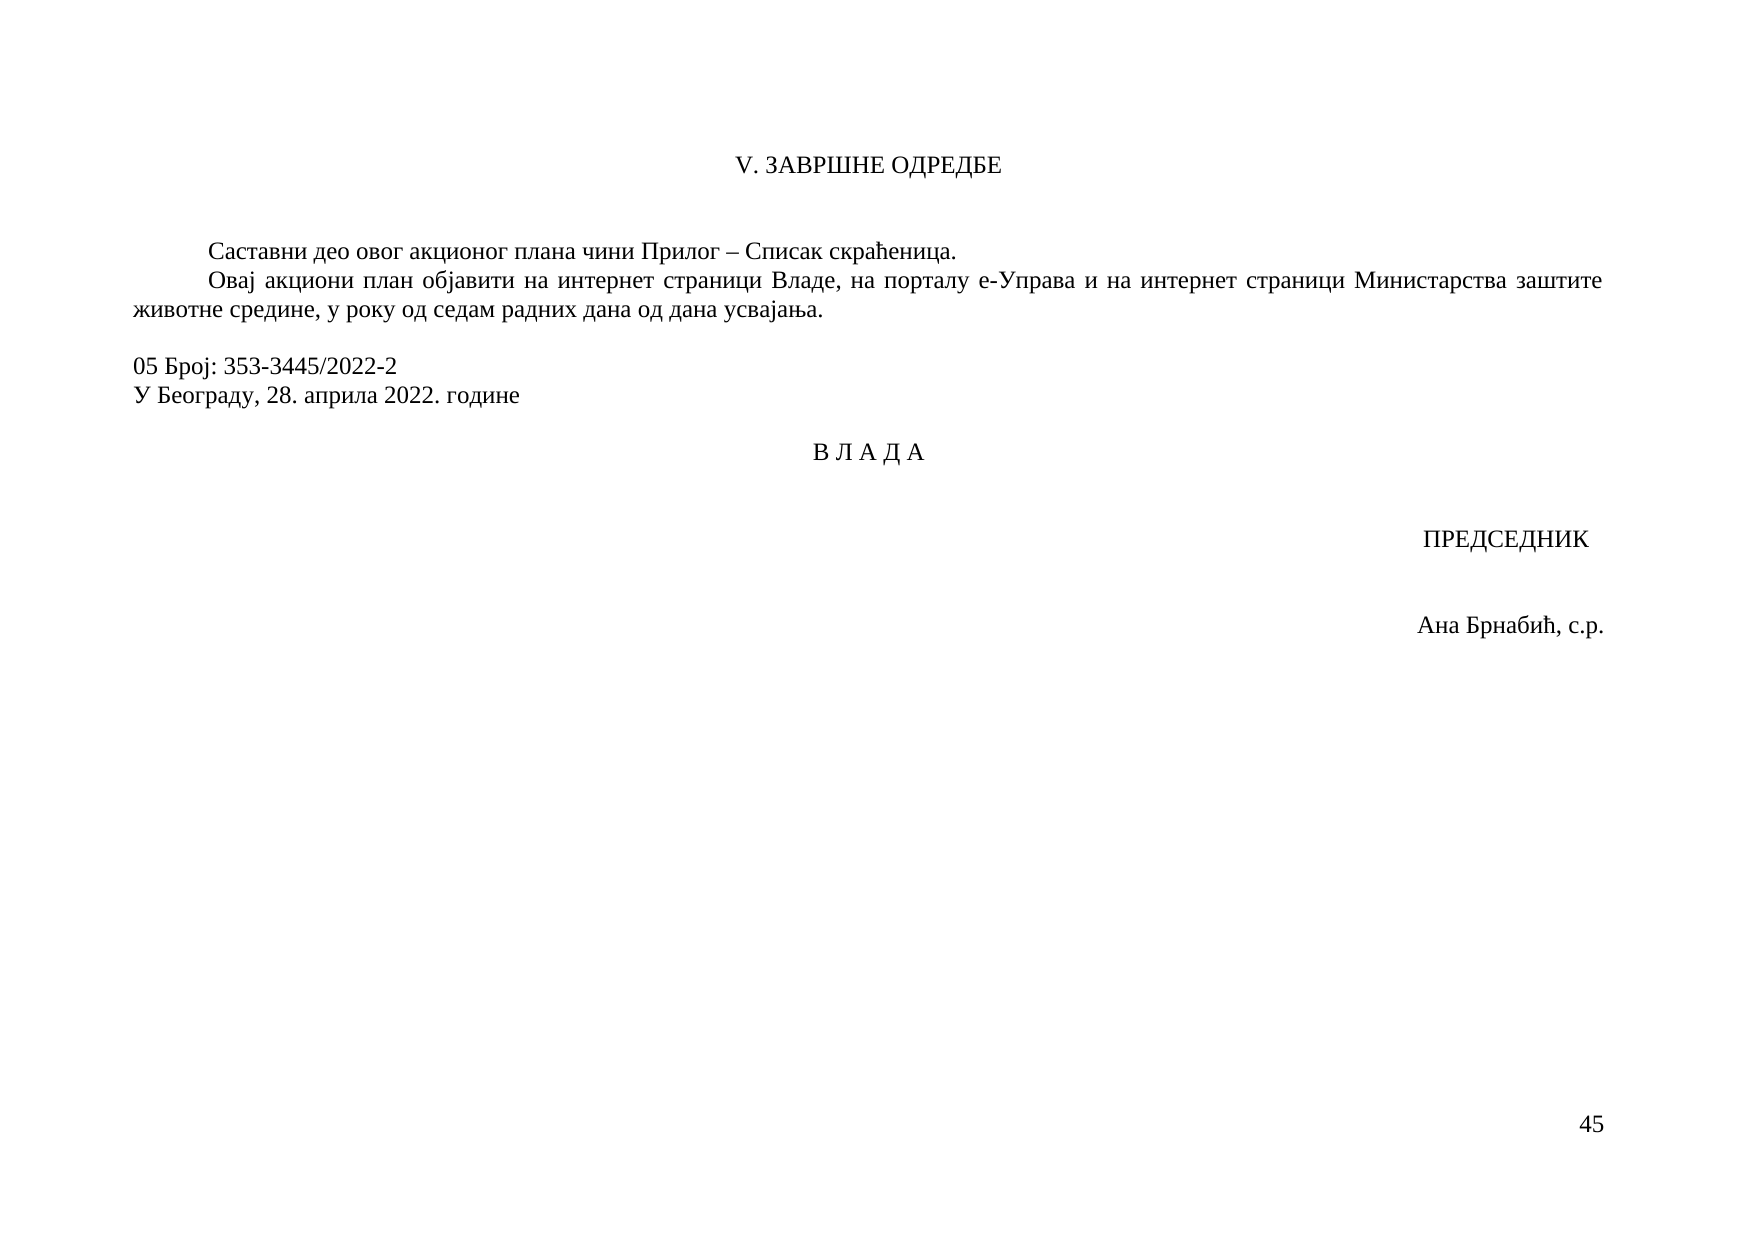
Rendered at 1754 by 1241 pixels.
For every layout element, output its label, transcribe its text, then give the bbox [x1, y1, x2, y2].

text Овај акциони план објавити на интернет страници Владе, на порталу е-Управа и на интернет страници Министарства заштите животне средине, у року од седам радних дана од дана усвајања. [133, 265, 1604, 322]
text ПРЕДСЕДНИК [133, 524, 1604, 552]
text Саставни део овог акционог плана чини Прилог – Списак скраћеница. [133, 236, 1604, 265]
text Ана Брнабић, с.р. [133, 610, 1604, 639]
text У Београду, 28. априла 2022. године [133, 380, 1604, 409]
text 05 Број: 353-3445/2022-2 [133, 351, 1604, 380]
text В Л А Д А [133, 437, 1604, 466]
text V. ЗАВРШНЕ ОДРЕДБЕ [133, 150, 1604, 179]
